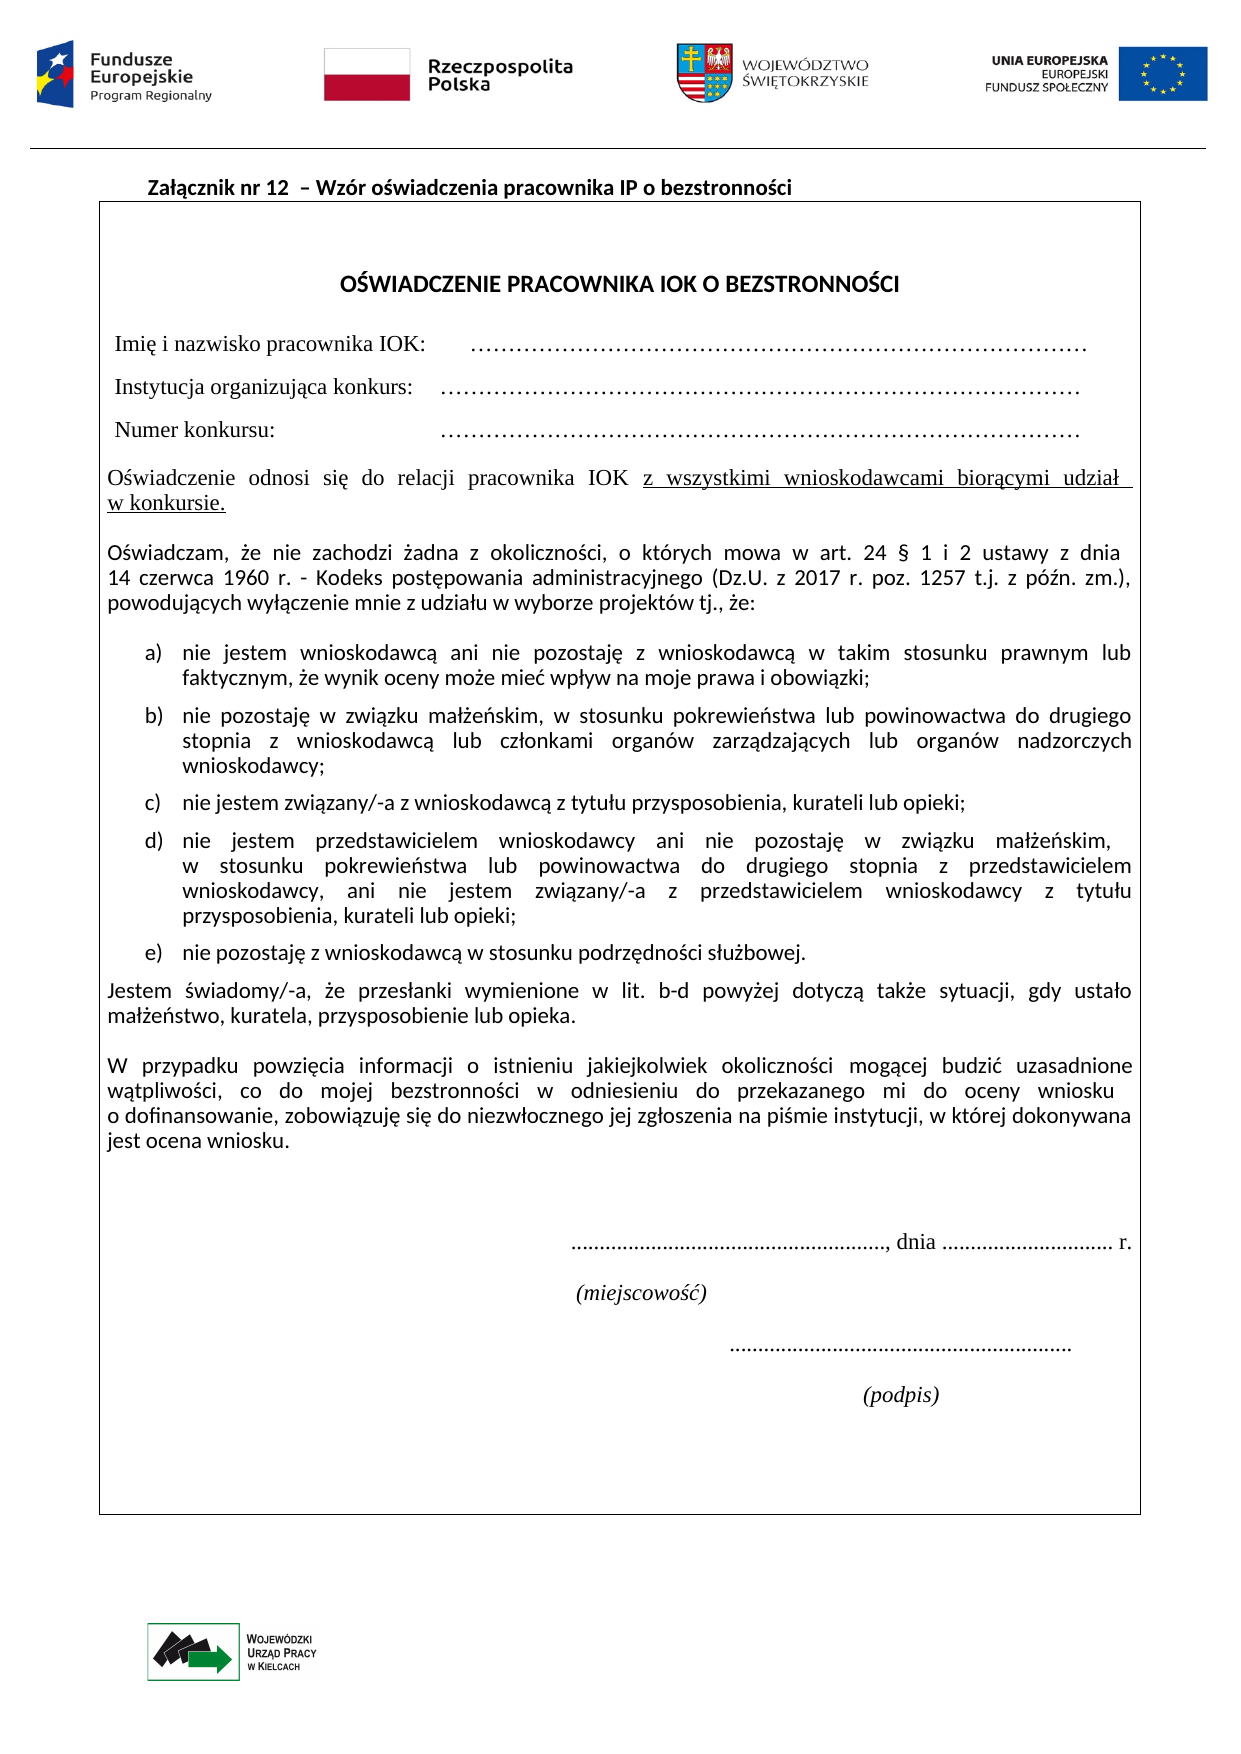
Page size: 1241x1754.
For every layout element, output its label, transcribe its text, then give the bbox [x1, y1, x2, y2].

picture [147, 1623, 320, 1681]
picture [2, 0, 1241, 147]
text Załącznik nr 12 – Wzór oświadczenia pracownika IP o bezstronności [148, 176, 1093, 201]
table_header OŚWIADCZENIE PRACOWNIKA IOK O BEZSTRONNOŚCI Oświadczenie odnosi się do relacji pracownika IOK z wszystkimi wnioskodawcami biorącymi udział w konkursie. Oświadczam, że nie zachodzi żadna z okoliczności, o których mowa w art. 24 § 1 i 2 ustawy z dnia 14 czerwca 1960 r. - Kodeks postępowania administracyjnego (Dz.U. z 2017 r. poz. 1257 t.j. z późn. zm.), powodujących wyłączenie mnie z udziału w wyborze projektów tj., że: nie jestem wnioskodawcą ani nie pozostaję z wnioskodawcą w takim stosunku prawnym lub faktycznym, że wynik oceny może mieć wpływ na moje prawa i obowiązki; nie pozostaję w związku małżeńskim, w stosunku pokrewieństwa lub powinowactwa do drugiego stopnia z wnioskodawcą lub członkami organów zarządzających lub organów nadzorczych wnioskodawcy; nie jestem związany/-a z wnioskodawcą z tytułu przysposobienia, kurateli lub opieki; nie jestem przedstawicielem wnioskodawcy ani nie pozostaję w związku małżeńskim, w stosunku pokrewieństwa lub powinowactwa do drugiego stopnia z przedstawicielem wnioskodawcy, ani nie jestem związany/-a z przedstawicielem wnioskodawcy z tytułu przysposobienia, kurateli lub opieki; nie pozostaję z wnioskodawcą w stosunku podrzędności służbowej. Jestem świadomy/-a, że przesłanki wymienione w lit. b-d powyżej dotyczą także sytuacji, gdy ustało małżeństwo, kuratela, przysposobienie lub opieka. W przypadku powzięcia informacji o istnieniu jakiejkolwiek okoliczności mogącej budzić uzasadnione wątpliwości, co do mojej bezstronności w odniesieniu do przekazanego mi do oceny wniosku o dofinansowanie, zobowiązuję się do niezwłocznego jej zgłoszenia na piśmie instytucji, w której dokonywana jest ocena wniosku. ......................................................., dnia .............................. r. (miejscowość) ............................................................ (podpis) [100, 202, 1140, 1514]
